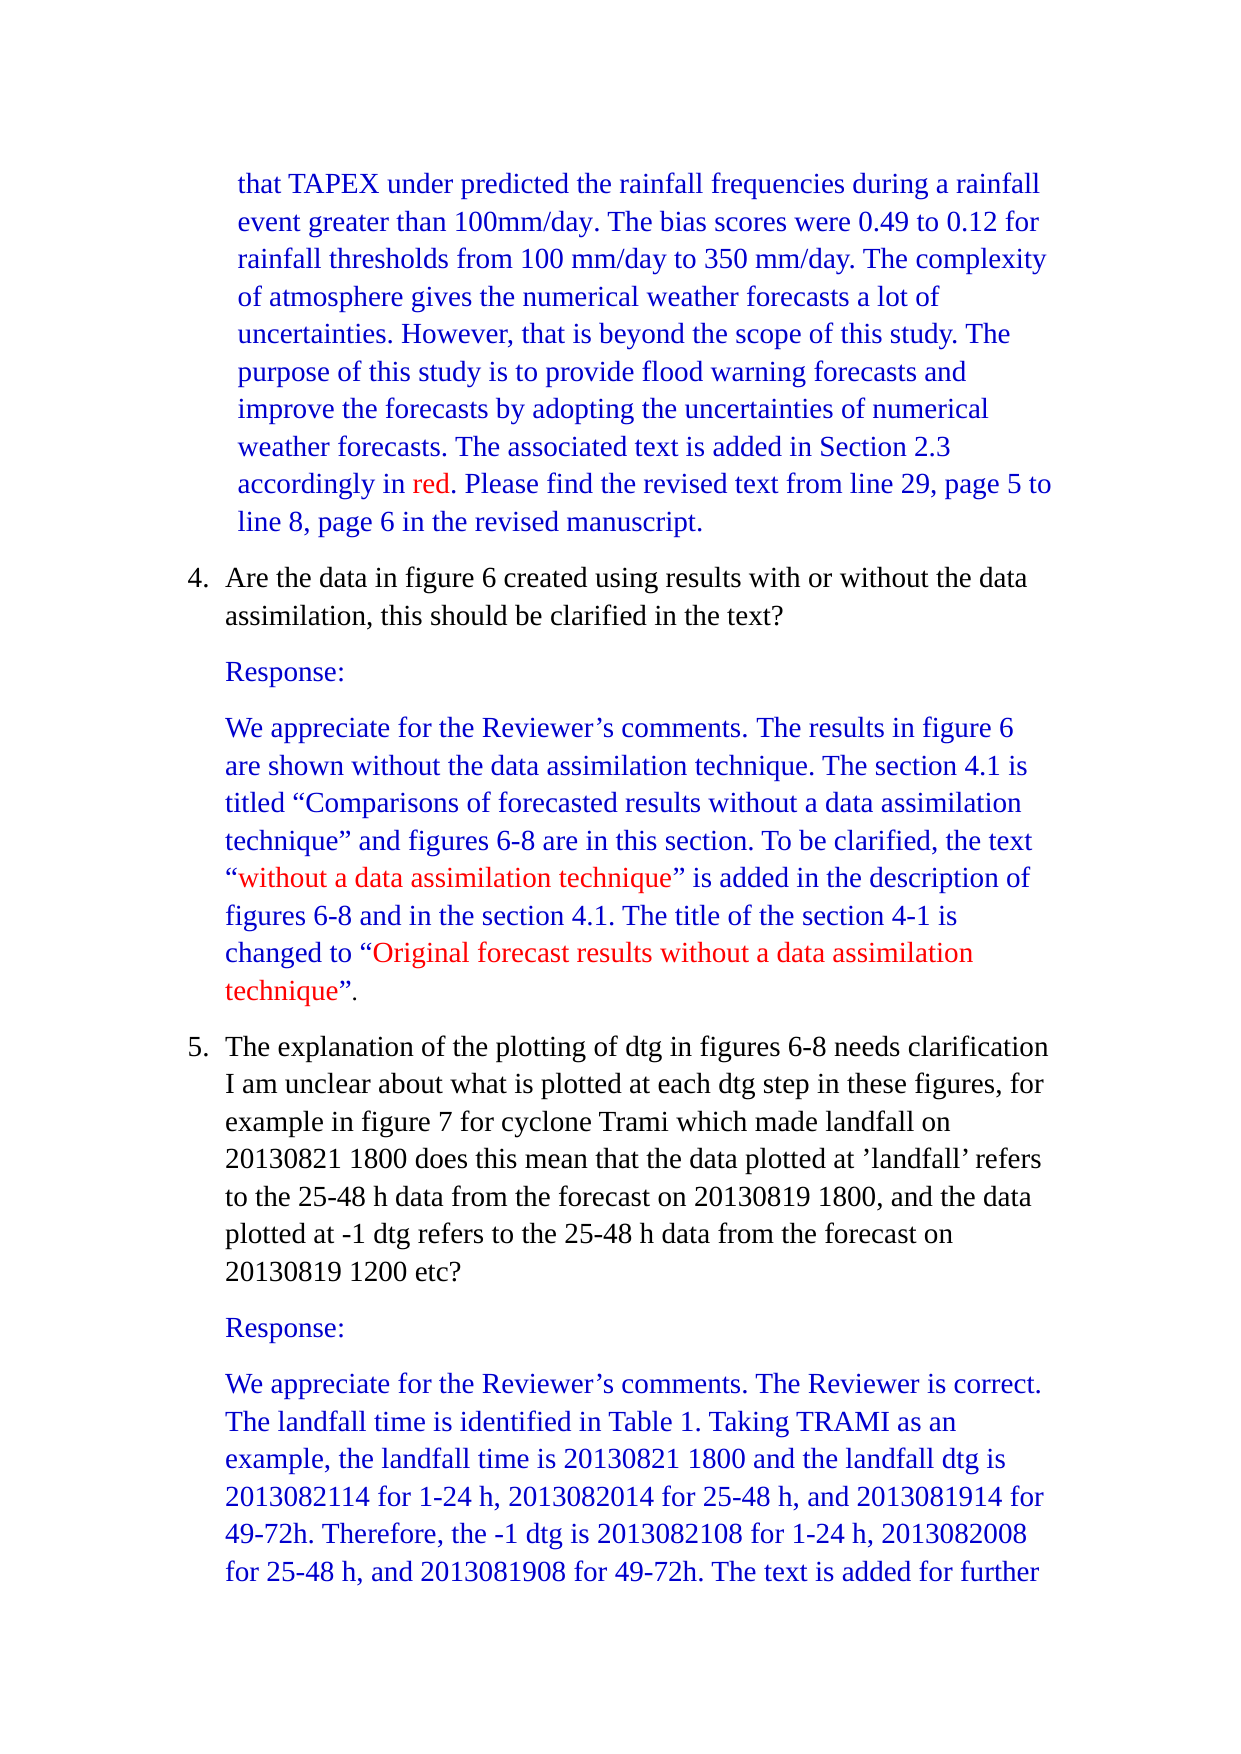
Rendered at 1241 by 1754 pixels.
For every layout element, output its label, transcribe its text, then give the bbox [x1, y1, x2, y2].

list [237, 164, 1053, 539]
list Response: [225, 652, 1053, 689]
list Response: [225, 1308, 1053, 1346]
list Are the data in figure 6 created using results with or without the data assimilation, this should be clarified in the text? [187, 558, 1053, 633]
list We appreciate for the Reviewer’s comments. The results in figure 6 are shown without the data assimilation technique. The section 4.1 is titled “Comparisons of forecasted results without a data assimilation technique” and figures 6-8 are in this section. To be clarified, the text “without a data assimilation technique” is added in the description of figures 6-8 and in the section 4.1. The title of the section 4-1 is changed to “Original forecast results without a data assimilation technique”. [225, 708, 1053, 1008]
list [225, 1364, 1053, 1589]
list The explanation of the plotting of dtg in figures 6-8 needs clarification I am unclear about what is plotted at each dtg step in these figures, for example in figure 7 for cyclone Trami which made landfall on 20130821 1800 does this mean that the data plotted at ’landfall’ refers to the 25-48 h data from the forecast on 20130819 1800, and the data plotted at -1 dtg refers to the 25-48 h data from the forecast on 20130819 1200 etc? [187, 1027, 1053, 1289]
